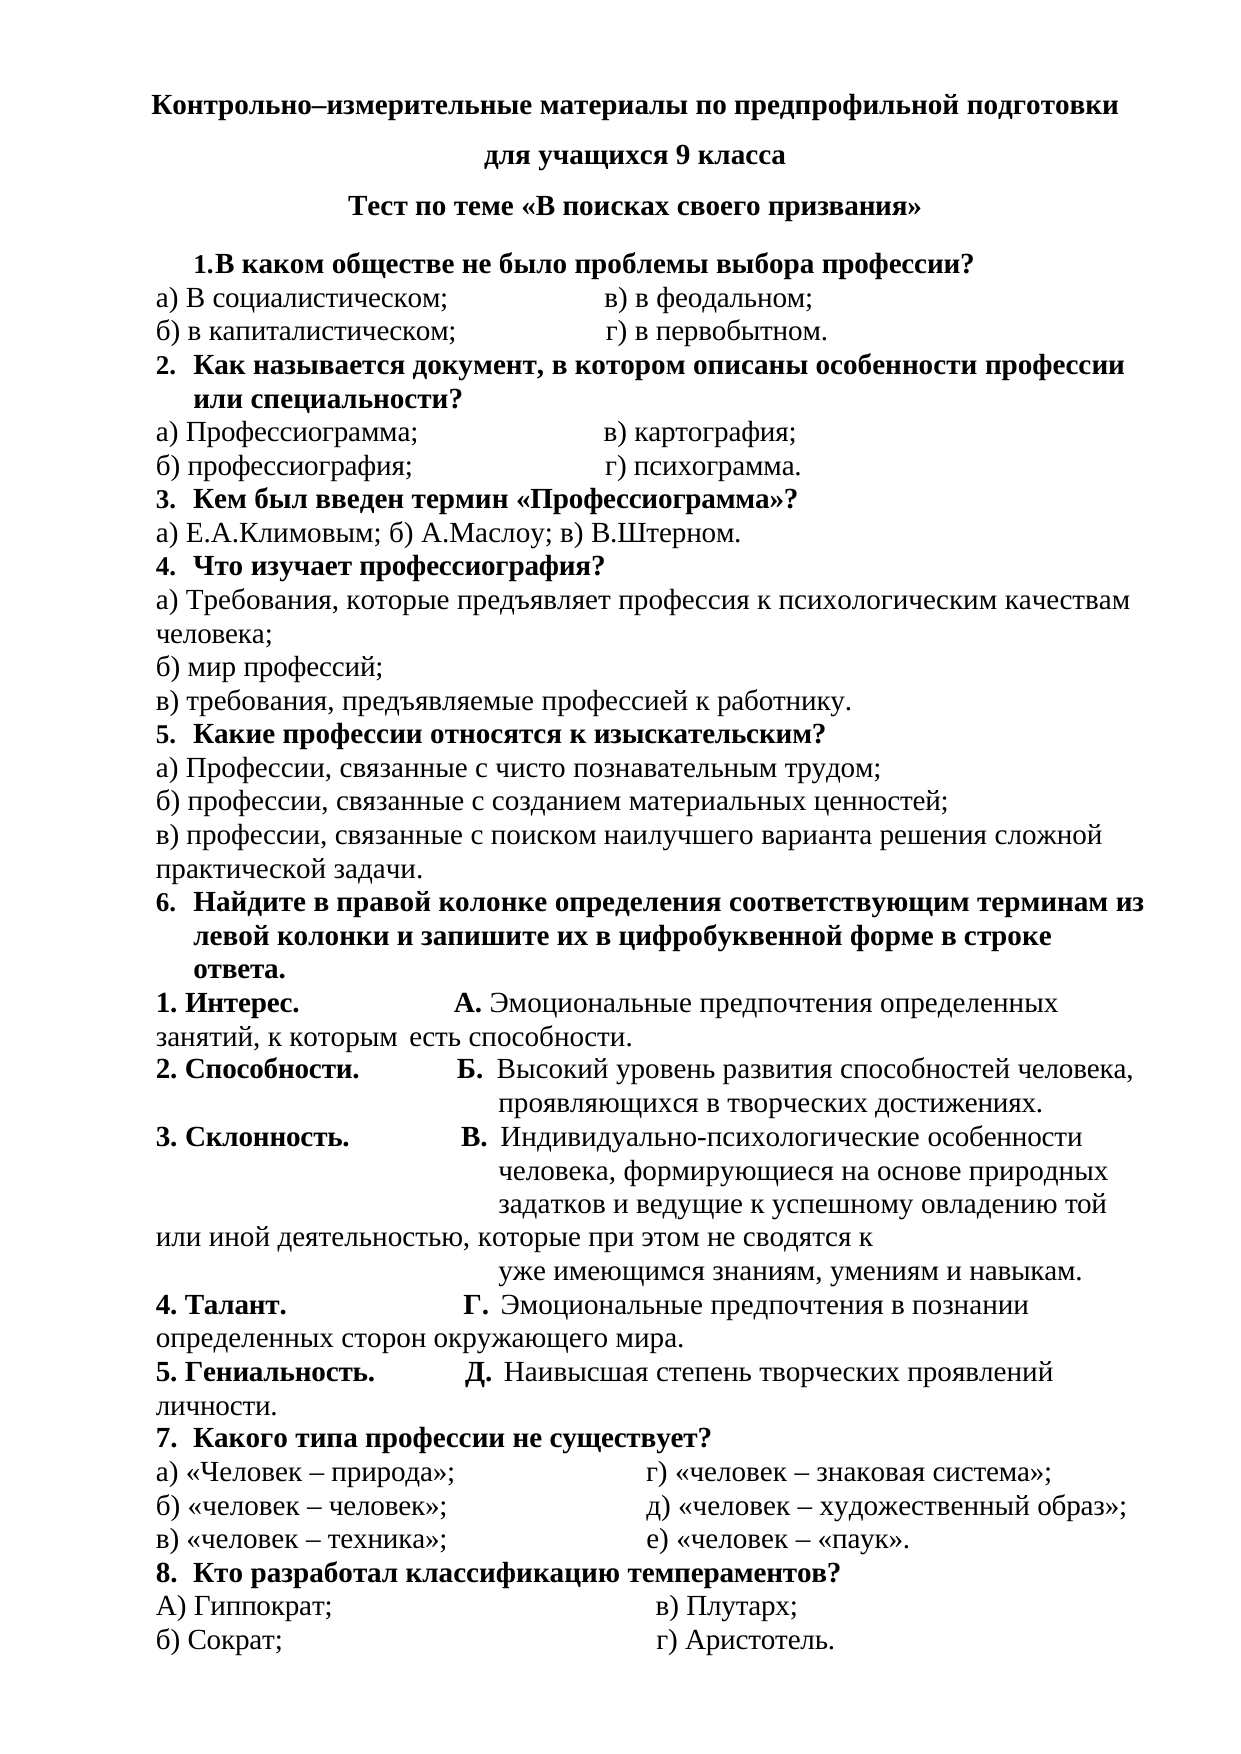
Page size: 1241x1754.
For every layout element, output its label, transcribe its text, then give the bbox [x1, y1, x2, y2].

list Интерес. А. Эмоциональные предпочтения определенных занятий, к которым есть способности. [156, 985, 1059, 1052]
text а) «Человек – природа»; г) «человек – знаковая система»; [156, 1454, 1196, 1488]
text б) профессиография; г) психограмма. [156, 448, 1196, 482]
subtitle Какого типа профессии не существует? [156, 1421, 1196, 1454]
list Способности. Б. Высокий уровень развития способностей человека, [156, 1052, 1196, 1086]
text а) Профессии, связанные с чисто познавательным трудом; [156, 750, 1196, 784]
text б) в капиталистическом; г) в первобытном. [156, 314, 1196, 347]
text человека, формирующиеся на основе природных задатков и ведущие к успешному овладению той [498, 1153, 1196, 1220]
list В каком обществе не было проблемы выбора профессии? [193, 247, 1196, 280]
text а) Е.А.Климовым; б) А.Маслоу; в) В.Штерном. [156, 515, 1196, 549]
list Склонность. В. Индивидуально-психологические особенности [156, 1119, 1196, 1153]
text проявляющихся в творческих достижениях. [498, 1086, 1196, 1119]
text Контрольно–измерительные материалы по предпрофильной подготовки для учащихся 9 класса [132, 87, 1138, 171]
subtitle Как называется документ, в котором описаны особенности профессии или специальности? [156, 347, 1125, 414]
subtitle Найдите в правой колонке определения соответствующим терминам из левой колонки и запишите их в цифробуквенной форме в строке ответа. [156, 884, 1144, 985]
text а) Профессиограмма; в) картография; [156, 414, 1196, 448]
text А) Гиппократ; в) Плутарх; [156, 1589, 1196, 1622]
text а) Требования, которые предъявляет профессия к психологическим качествам человека; [156, 582, 1196, 649]
list Гениальность. Д. Наивысшая степень творческих проявлений личности. [156, 1354, 1057, 1421]
text б) профессии, связанные с созданием материальных ценностей; [156, 784, 1196, 817]
list Талант. Г. Эмоциональные предпочтения в познании определенных сторон окружающего мира. [156, 1287, 1032, 1354]
subtitle Кем был введен термин «Профессиограмма»? [156, 482, 1196, 515]
subtitle Кто разработал классификацию темпераментов? [156, 1555, 1196, 1589]
text или иной деятельностью, которые при этом не сводятся к [156, 1220, 1196, 1253]
text б) мир профессий; [156, 649, 1196, 683]
text а) В социалистическом; в) в феодальном; [156, 280, 1196, 314]
text в) «человек – техника»; е) «человек – «паук». [156, 1522, 1196, 1555]
subtitle Какие профессии относятся к изыскательским? [156, 717, 1196, 750]
subtitle Что изучает профессиография? [156, 549, 1196, 582]
text в) профессии, связанные с поиском наилучшего варианта решения сложной практической задачи. [156, 817, 1196, 884]
text Тест по теме «В поисках своего призвания» [74, 188, 1196, 221]
text в) требования, предъявляемые профессией к работнику. [156, 683, 1196, 717]
text уже имеющимся знаниям, умениям и навыкам. [498, 1253, 1196, 1287]
text б) Сократ; г) Аристотель. [156, 1622, 1196, 1656]
text б) «человек – человек»; д) «человек – художественный образ»; [156, 1488, 1196, 1522]
